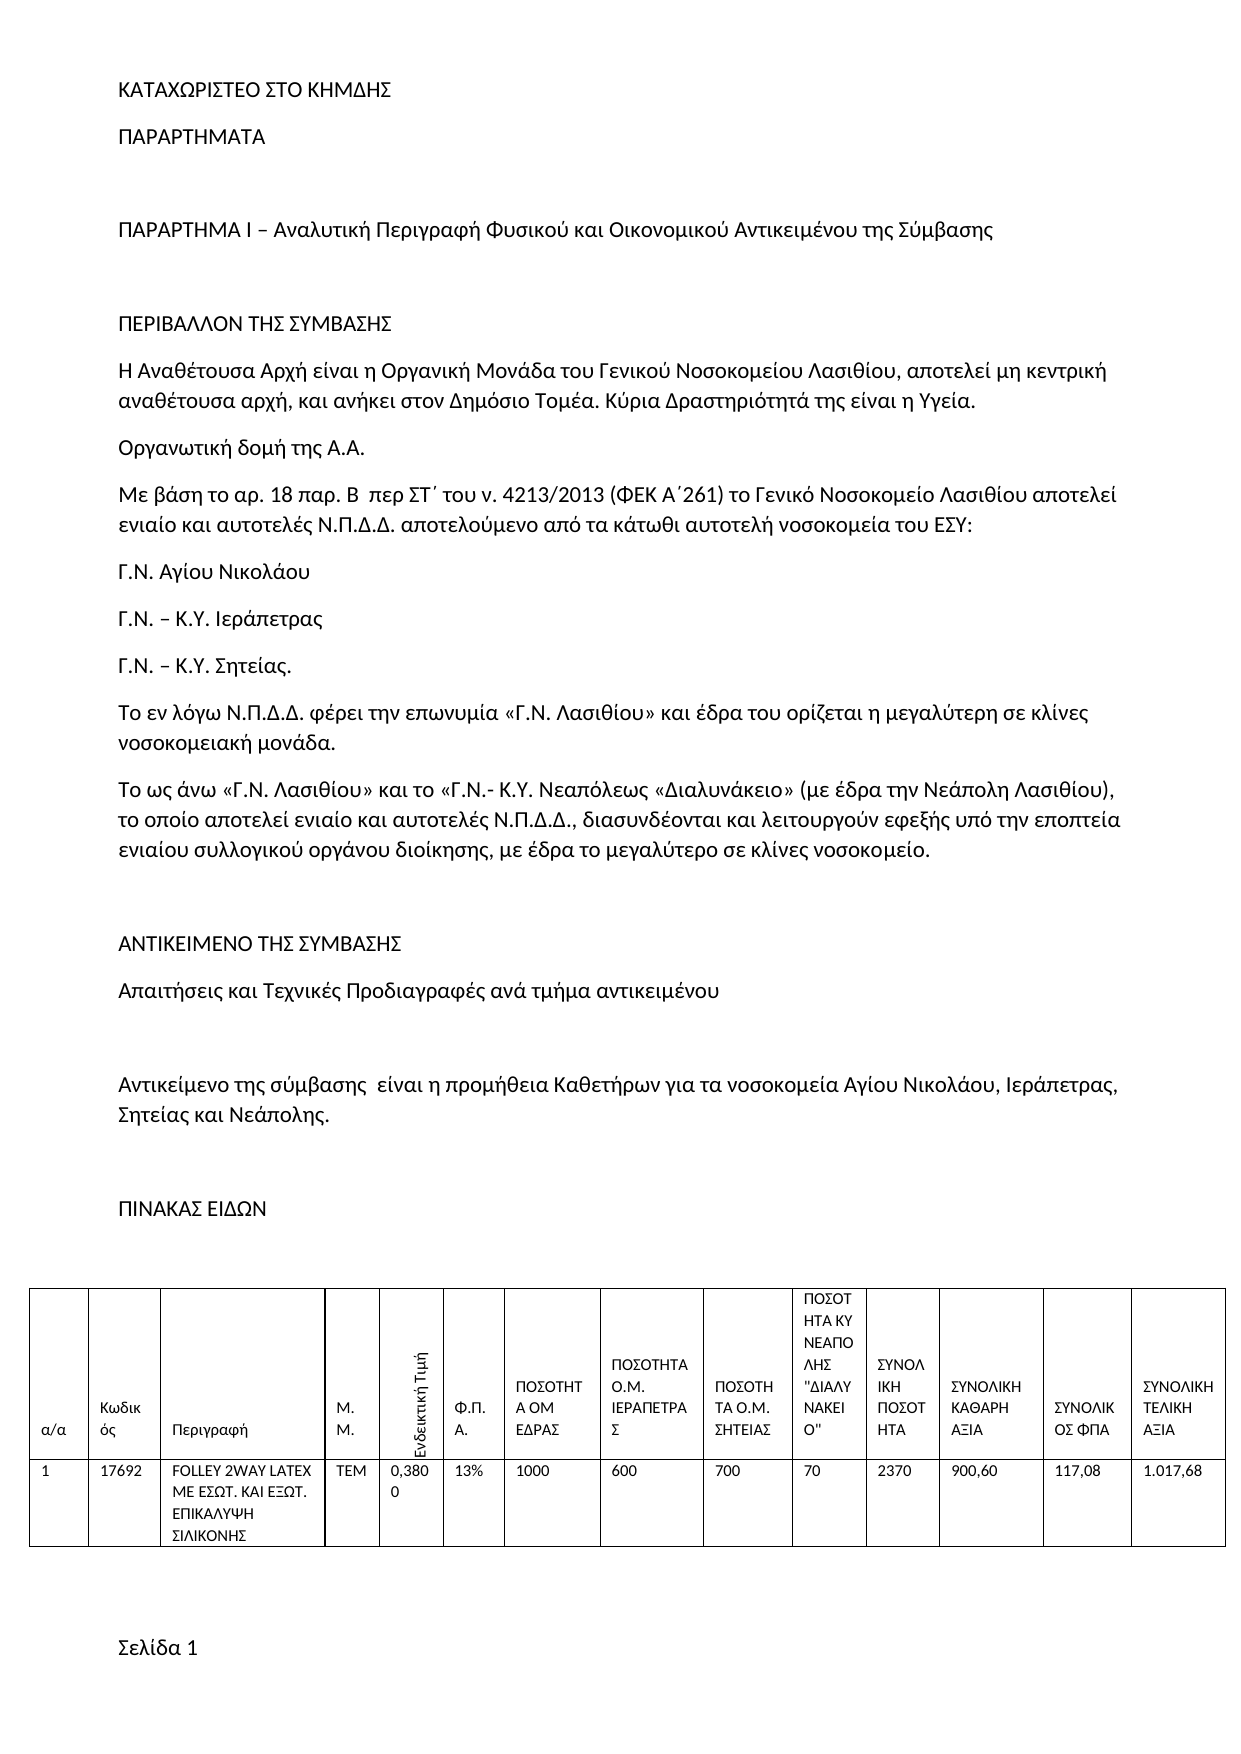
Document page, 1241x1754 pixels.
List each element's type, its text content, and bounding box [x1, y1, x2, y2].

text ΠΑΡΑΡΤΗΜΑ Ι – Αναλυτική Περιγραφή Φυσικού και Οικονομικού Αντικειμένου της Σύμβασης [118, 216, 1122, 243]
table_cell 1000 [505, 1460, 600, 1546]
table_header Ενδεικτική Τιμή Μονάδος [380, 1289, 443, 1459]
table_cell 17692 [89, 1460, 160, 1546]
table_cell 900,60 [940, 1460, 1043, 1546]
table_header ΠΟΣΟΤΗΤΑ Ο.Μ. ΙΕΡΑΠΕΤΡΑΣ [601, 1289, 703, 1459]
table_cell 700 [704, 1460, 792, 1546]
table_header Μ.Μ. [326, 1289, 379, 1459]
text ΑΝΤΙΚΕΙΜΕΝΟ ΤΗΣ ΣΥΜΒΑΣΗΣ [118, 929, 1122, 957]
table_header ΣΥΝΟΛΙΚΟΣ ΦΠΑ [1044, 1289, 1131, 1459]
text Αντικείμενο της σύμβασης είναι η προμήθεια Καθετήρων για τα νοσοκομεία Αγίου Νικολάου, Ιεράπετρας, Σητείας και Νεάπολης. [118, 1070, 1122, 1128]
text Το ως άνω «Γ.Ν. Λασιθίου» και το «Γ.Ν.- Κ.Υ. Νεαπόλεως «Διαλυνάκειο» (με έδρα την Νεάπολη Λασιθίου), το οποίο αποτελεί ενιαίο και αυτοτελές Ν.Π.Δ.Δ., διασυνδέονται και λειτουργούν εφεξής υπό την εποπτεία ενιαίου συλλογικού οργάνου διοίκησης, με έδρα το μεγαλύτερο σε κλίνες νοσοκομείο. [118, 775, 1122, 863]
text Η Αναθέτουσα Αρχή είναι η Οργανική Μονάδα του Γενικού Νοσοκομείου Λασιθίου, αποτελεί μη κεντρική αναθέτουσα αρχή, και ανήκει στον Δημόσιο Τομέα. Κύρια Δραστηριότητά της είναι η Υγεία. [118, 356, 1122, 414]
table_header Κωδικός [89, 1289, 160, 1459]
text Γ.Ν. Αγίου Νικολάου [118, 557, 1122, 585]
table_header ΣΥΝΟΛΙΚΗ ΚΑΘΑΡΗ ΑΞΙΑ [940, 1289, 1043, 1459]
table_cell TEM [326, 1460, 379, 1546]
table_header Περιγραφή [161, 1289, 324, 1459]
table_cell 117,08 [1044, 1460, 1131, 1546]
text Γ.Ν. – Κ.Υ. Σητείας. [118, 651, 1122, 679]
text ΠΑΡΑΡΤΗΜΑΤΑ [118, 122, 1122, 150]
table_cell 0,3800 [380, 1460, 443, 1546]
table_header ΠΟΣΟΤΗΤΑ Ο.Μ. ΣΗΤΕΙΑΣ [704, 1289, 792, 1459]
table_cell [161, 1460, 324, 1546]
text Απαιτήσεις και Τεχνικές Προδιαγραφές ανά τμήμα αντικειμένου [118, 976, 1122, 1004]
table_cell 1.017,68 [1132, 1460, 1225, 1546]
text Με βάση το αρ. 18 παρ. Β περ ΣΤ΄ του ν. 4213/2013 (ΦΕΚ Α΄261) το Γενικό Νοσοκομείο Λασιθίου αποτελεί ενιαίο και αυτοτελές Ν.Π.Δ.Δ. αποτελούμενο από τα κάτωθι αυτοτελή νοσοκομεία του ΕΣΥ: [118, 480, 1122, 538]
text ΠΕΡΙΒΑΛΛΟΝ ΤΗΣ ΣΥΜΒΑΣΗΣ [118, 309, 1122, 337]
text ΠΙΝΑΚΑΣ ΕΙΔΩΝ [118, 1194, 1122, 1222]
text Γ.Ν. – Κ.Υ. Ιεράπετρας [118, 604, 1122, 632]
table_cell 1 [30, 1460, 88, 1546]
text Το εν λόγω Ν.Π.Δ.Δ. φέρει την επωνυμία «Γ.Ν. Λασιθίου» και έδρα του ορίζεται η μεγαλύτερη σε κλίνες νοσοκομειακή μονάδα. [118, 698, 1122, 756]
table_header Φ.Π.Α. [444, 1289, 504, 1459]
table_header α/α [30, 1289, 88, 1459]
table_cell 600 [601, 1460, 703, 1546]
table_header ΠΟΣΟΤΗΤΑ ΟΜ ΕΔΡΑΣ [505, 1289, 600, 1459]
text Οργανωτική δομή της Α.Α. [118, 433, 1122, 461]
table_cell 2370 [867, 1460, 939, 1546]
table_header ΣΥΝΟΛΙΚΗ ΤΕΛΙΚΗ ΑΞΙΑ [1132, 1289, 1225, 1459]
table_cell 70 [793, 1460, 866, 1546]
table_header ΣΥΝΟΛΙΚΗ ΠΟΣΟΤΗΤΑ [867, 1289, 939, 1459]
table_header ΠΟΣΟΤΗΤΑ ΚΥ ΝΕΑΠΟΛΗΣ "ΔΙΑΛΥΝΑΚΕΙΟ" [793, 1289, 866, 1459]
table_cell 13% [444, 1460, 504, 1546]
